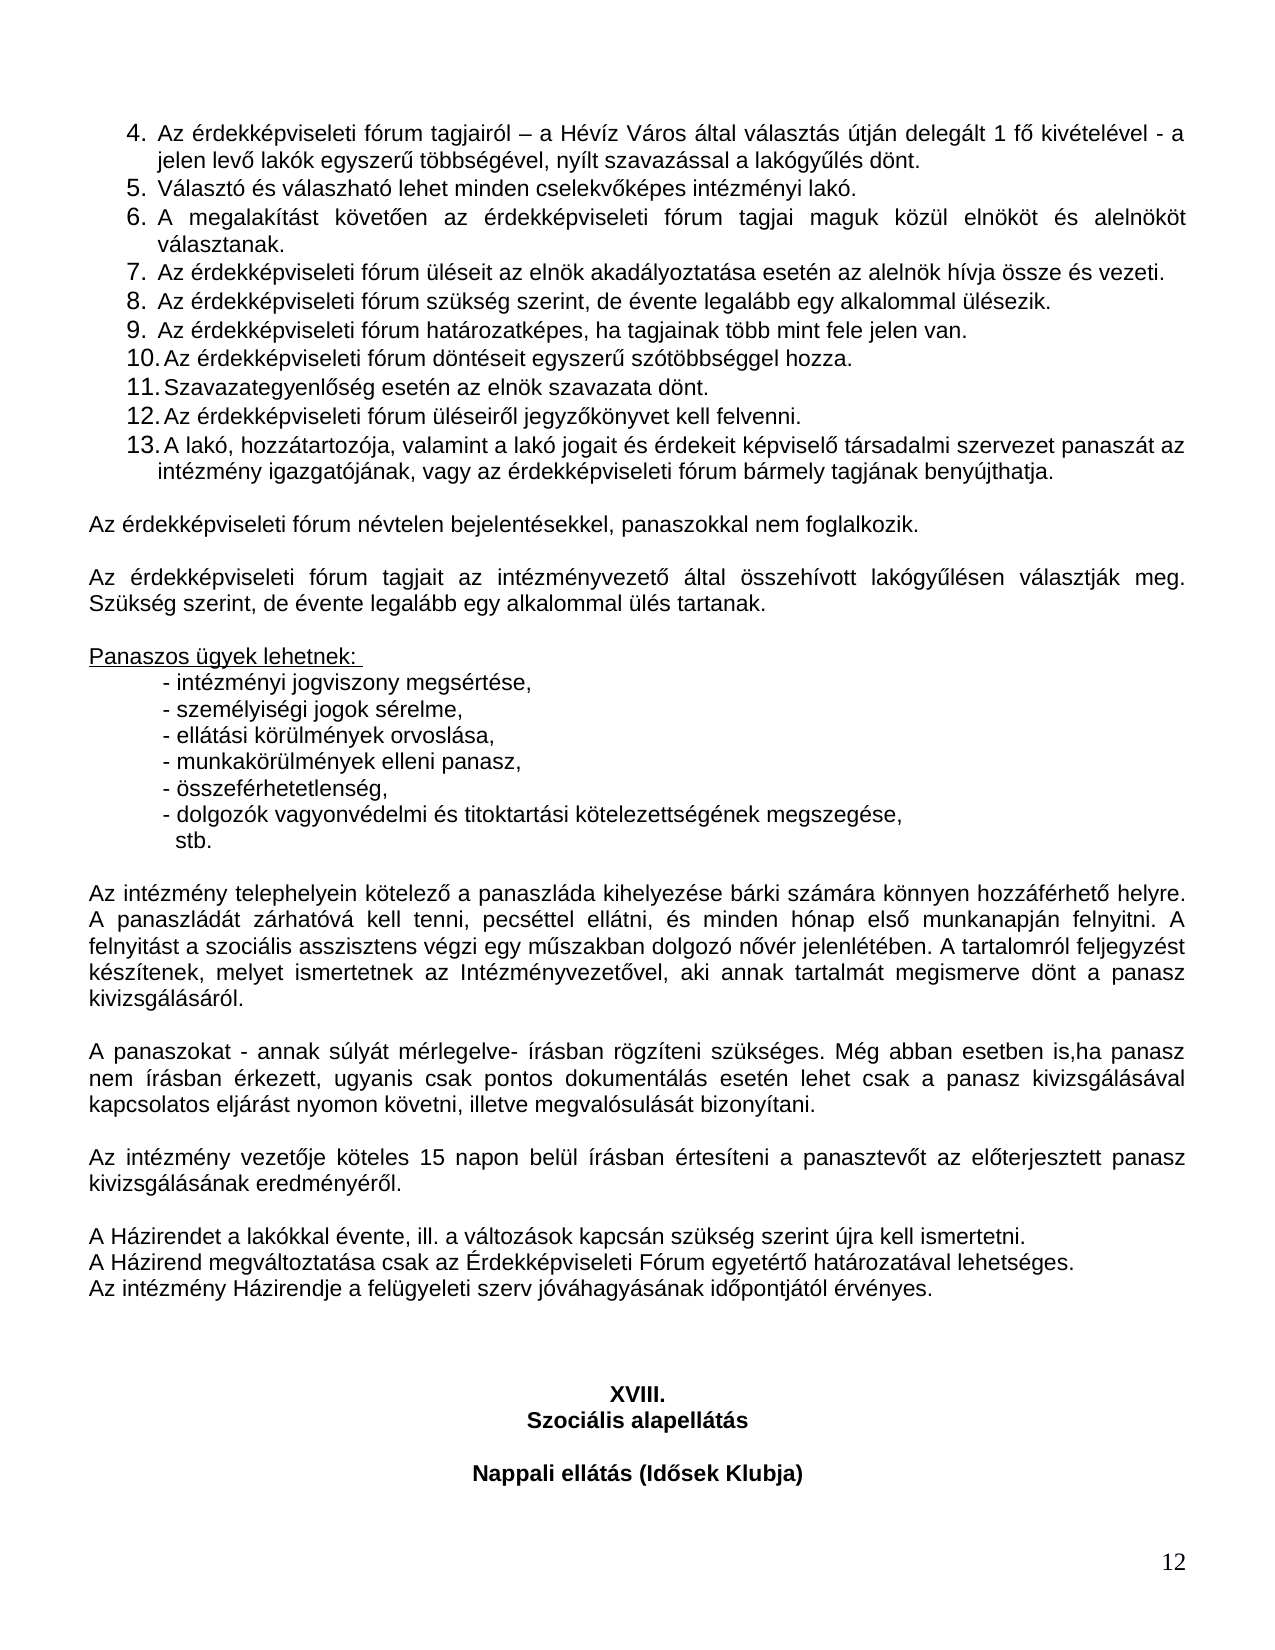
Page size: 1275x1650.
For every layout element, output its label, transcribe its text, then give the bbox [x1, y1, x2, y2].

list Az érdekképviseleti fórum határozatképes, ha tagjainak több mint fele jelen van. [126, 314, 1186, 343]
text A Házirendet a lakókkal évente, ill. a változások kapcsán szükség szerint újra kell ismertetni. [89, 1223, 1186, 1249]
list Az érdekképviseleti fórum üléseiről jegyzőkönyvet kell felvenni. [126, 401, 1186, 429]
text - összeférhetetlenség, [162, 774, 1186, 801]
text Szociális alapellátás [89, 1407, 1186, 1433]
text Nappali ellátás (Idősek Klubja) [89, 1460, 1186, 1486]
text A panaszokat - annak súlyát mérlegelve- írásban rögzíteni szükséges. Még abban esetben is,ha panasz nem írásban érkezett, ugyanis csak pontos dokumentálás esetén lehet csak a panasz kivizsgálásával kapcsolatos eljárást nyomon követni, illetve megvalósulását bizonyítani. [89, 1038, 1186, 1117]
text Az érdekképviseleti fórum névtelen bejelentésekkel, panaszokkal nem foglalkozik. [89, 511, 1186, 537]
list Az érdekképviseleti fórum üléseit az elnök akadályoztatása esetén az alelnök hívja össze és vezeti. [126, 257, 1186, 286]
list A megalakítást követően az érdekképviseleti fórum tagjai maguk közül elnököt és alelnököt választanak. [126, 202, 1186, 257]
list A lakó, hozzátartozója, valamint a lakó jogait és érdekeit képviselő társadalmi szervezet panaszát az intézmény igazgatójának, vagy az érdekképviseleti fórum bármely tagjának benyújthatja. [126, 429, 1186, 485]
text - személyiségi jogok sérelme, [162, 696, 1186, 722]
text XVIII. [89, 1381, 1186, 1407]
list Választó és válaszható lehet minden cselekvőképes intézményi lakó. [126, 173, 1186, 202]
text - munkakörülmények elleni panasz, [162, 748, 1186, 774]
text A Házirend megváltoztatása csak az Érdekképviseleti Fórum egyetértő határozatával lehetséges. [89, 1249, 1186, 1275]
list Az érdekképviseleti fórum döntéseit egyszerű szótöbbséggel hozza. [126, 343, 1186, 372]
list Az érdekképviseleti fórum tagjairól – a Hévíz Város által választás útján delegált 1 fő kivételével - a jelen levő lakók egyszerű többségével, nyílt szavazással a lakógyűlés dönt. [126, 118, 1186, 173]
list Szavazategyenlőség esetén az elnök szavazata dönt. [126, 372, 1186, 401]
text Az intézmény Házirendje a felügyeleti szerv jóváhagyásának időpontjától érvényes. [89, 1275, 1186, 1302]
text - ellátási körülmények orvoslása, [162, 722, 1186, 748]
text Panaszos ügyek lehetnek: [89, 643, 1186, 669]
text - intézményi jogviszony megsértése, [162, 669, 1186, 696]
text Az érdekképviseleti fórum tagjait az intézményvezető által összehívott lakógyűlésen választják meg. Szükség szerint, de évente legalább egy alkalommal ülés tartanak. [89, 564, 1186, 616]
text - dolgozók vagyonvédelmi és titoktartási kötelezettségének megszegése, [162, 801, 1186, 827]
text stb. [162, 827, 1186, 854]
text Az intézmény telephelyein kötelező a panaszláda kihelyezése bárki számára könnyen hozzáférhető helyre. A panaszládát zárhatóvá kell tenni, pecséttel ellátni, és minden hónap első munkanapján felnyitni. A felnyitást a szociális asszisztens végzi egy műszakban dolgozó nővér jelenlétében. A tartalomról feljegyzést készítenek, melyet ismertetnek az Intézményvezetővel, aki annak tartalmát megismerve dönt a panasz kivizsgálásáról. [89, 880, 1186, 1012]
text Az intézmény vezetője köteles 15 napon belül írásban értesíteni a panasztevőt az előterjesztett panasz kivizsgálásának eredményéről. [89, 1143, 1186, 1196]
list Az érdekképviseleti fórum szükség szerint, de évente legalább egy alkalommal ülésezik. [126, 286, 1186, 314]
